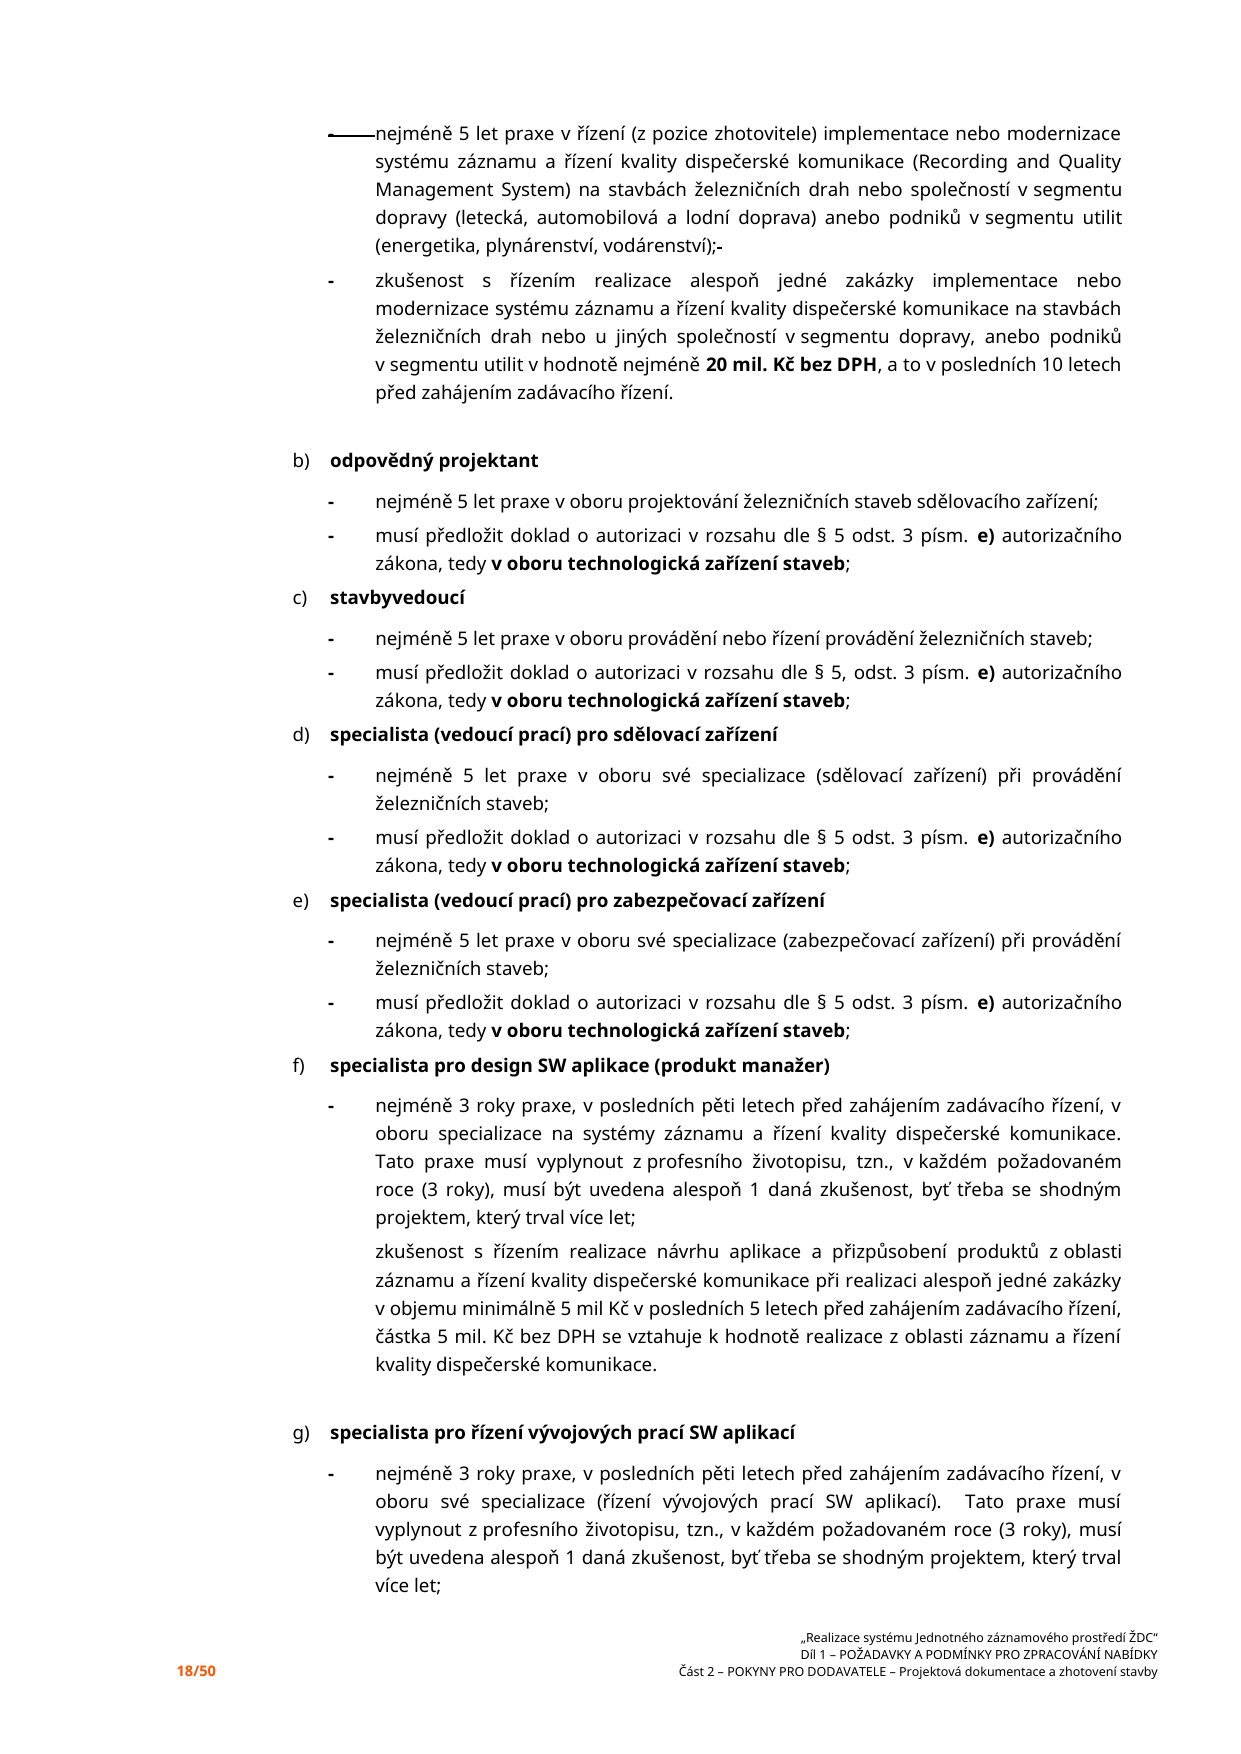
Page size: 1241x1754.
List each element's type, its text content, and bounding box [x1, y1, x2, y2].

list nejméně 5 let praxe v řízení (z pozice zhotovitele) implementace nebo modernizace systému záznamu a řízení kvality dispečerské komunikace (Recording and Quality Management System) na stavbách železničních drah nebo společností v segmentu dopravy (letecká, automobilová a lodní doprava) anebo podniků v segmentu utilit (energetika, plynárenství, vodárenství); [328, 121, 1122, 258]
list stavbyvedoucí [292, 585, 1122, 610]
list specialista pro řízení vývojových prací SW aplikací [292, 1419, 1122, 1445]
list specialista (vedoucí prací) pro zabezpečovací zařízení [292, 887, 1122, 912]
list specialista pro design SW aplikace (produkt manažer) [292, 1052, 1122, 1077]
list specialista (vedoucí prací) pro sdělovací zařízení [292, 722, 1122, 747]
list nejméně 5 let praxe v oboru své specializace (zabezpečovací zařízení) při provádění železničních staveb; [328, 927, 1122, 981]
list musí předložit doklad o autorizaci v rozsahu dle § 5 odst. 3 písm. e) autorizačního zákona, tedy v oboru technologická zařízení staveb; [328, 990, 1122, 1043]
text zkušenost s řízením realizace alespoň jedné zakázky implementace nebo modernizace systému záznamu a řízení kvality dispečerské komunikace na stavbách železničních drah nebo u jiných společností v segmentu dopravy, anebo podniků v segmentu utilit v hodnotě nejméně 20 mil. Kč bez DPH, a to v posledních 10 letech před zahájením zadávacího řízení. [328, 267, 1122, 404]
list zkušenost s řízením realizace návrhu aplikace a přizpůsobení produktů z oblasti záznamu a řízení kvality dispečerské komunikace při realizaci alespoň jedné zakázky v objemu minimálně 5 mil Kč v posledních 5 letech před zahájením zadávacího řízení, částka 5 mil. Kč bez DPH se vztahuje k hodnotě realizace z oblasti záznamu a řízení kvality dispečerské komunikace. [375, 1239, 1122, 1376]
list musí předložit doklad o autorizaci v rozsahu dle § 5 odst. 3 písm. e) autorizačního zákona, tedy v oboru technologická zařízení staveb; [328, 824, 1122, 878]
list musí předložit doklad o autorizaci v rozsahu dle § 5, odst. 3 písm. e) autorizačního zákona, tedy v oboru technologická zařízení staveb; [328, 659, 1122, 713]
text nejméně 3 roky praxe, v posledních pěti letech před zahájením zadávacího řízení, v oboru své specializace (řízení vývojových prací SW aplikací). Tato praxe musí vyplynout z profesního životopisu, tzn., v každém požadovaném roce (3 roky), musí být uvedena alespoň 1 daná zkušenost, byť třeba se shodným projektem, který trval více let; [328, 1460, 1122, 1598]
text nejméně 3 roky praxe, v posledních pěti letech před zahájením zadávacího řízení, v oboru specializace na systémy záznamu a řízení kvality dispečerské komunikace. Tato praxe musí vyplynout z profesního životopisu, tzn., v každém požadovaném roce (3 roky), musí být uvedena alespoň 1 daná zkušenost, byť třeba se shodným projektem, který trval více let; [328, 1092, 1122, 1230]
list nejméně 5 let praxe v oboru své specializace (sdělovací zařízení) při provádění železničních staveb; [328, 762, 1122, 816]
list nejméně 5 let praxe v oboru projektování železničních staveb sdělovacího zařízení; [328, 488, 1122, 514]
list nejméně 5 let praxe v oboru provádění nebo řízení provádění železničních staveb; [328, 625, 1122, 651]
list musí předložit doklad o autorizaci v rozsahu dle § 5 odst. 3 písm. e) autorizačního zákona, tedy v oboru technologická zařízení staveb; [328, 522, 1122, 576]
list odpovědný projektant [292, 448, 1122, 473]
